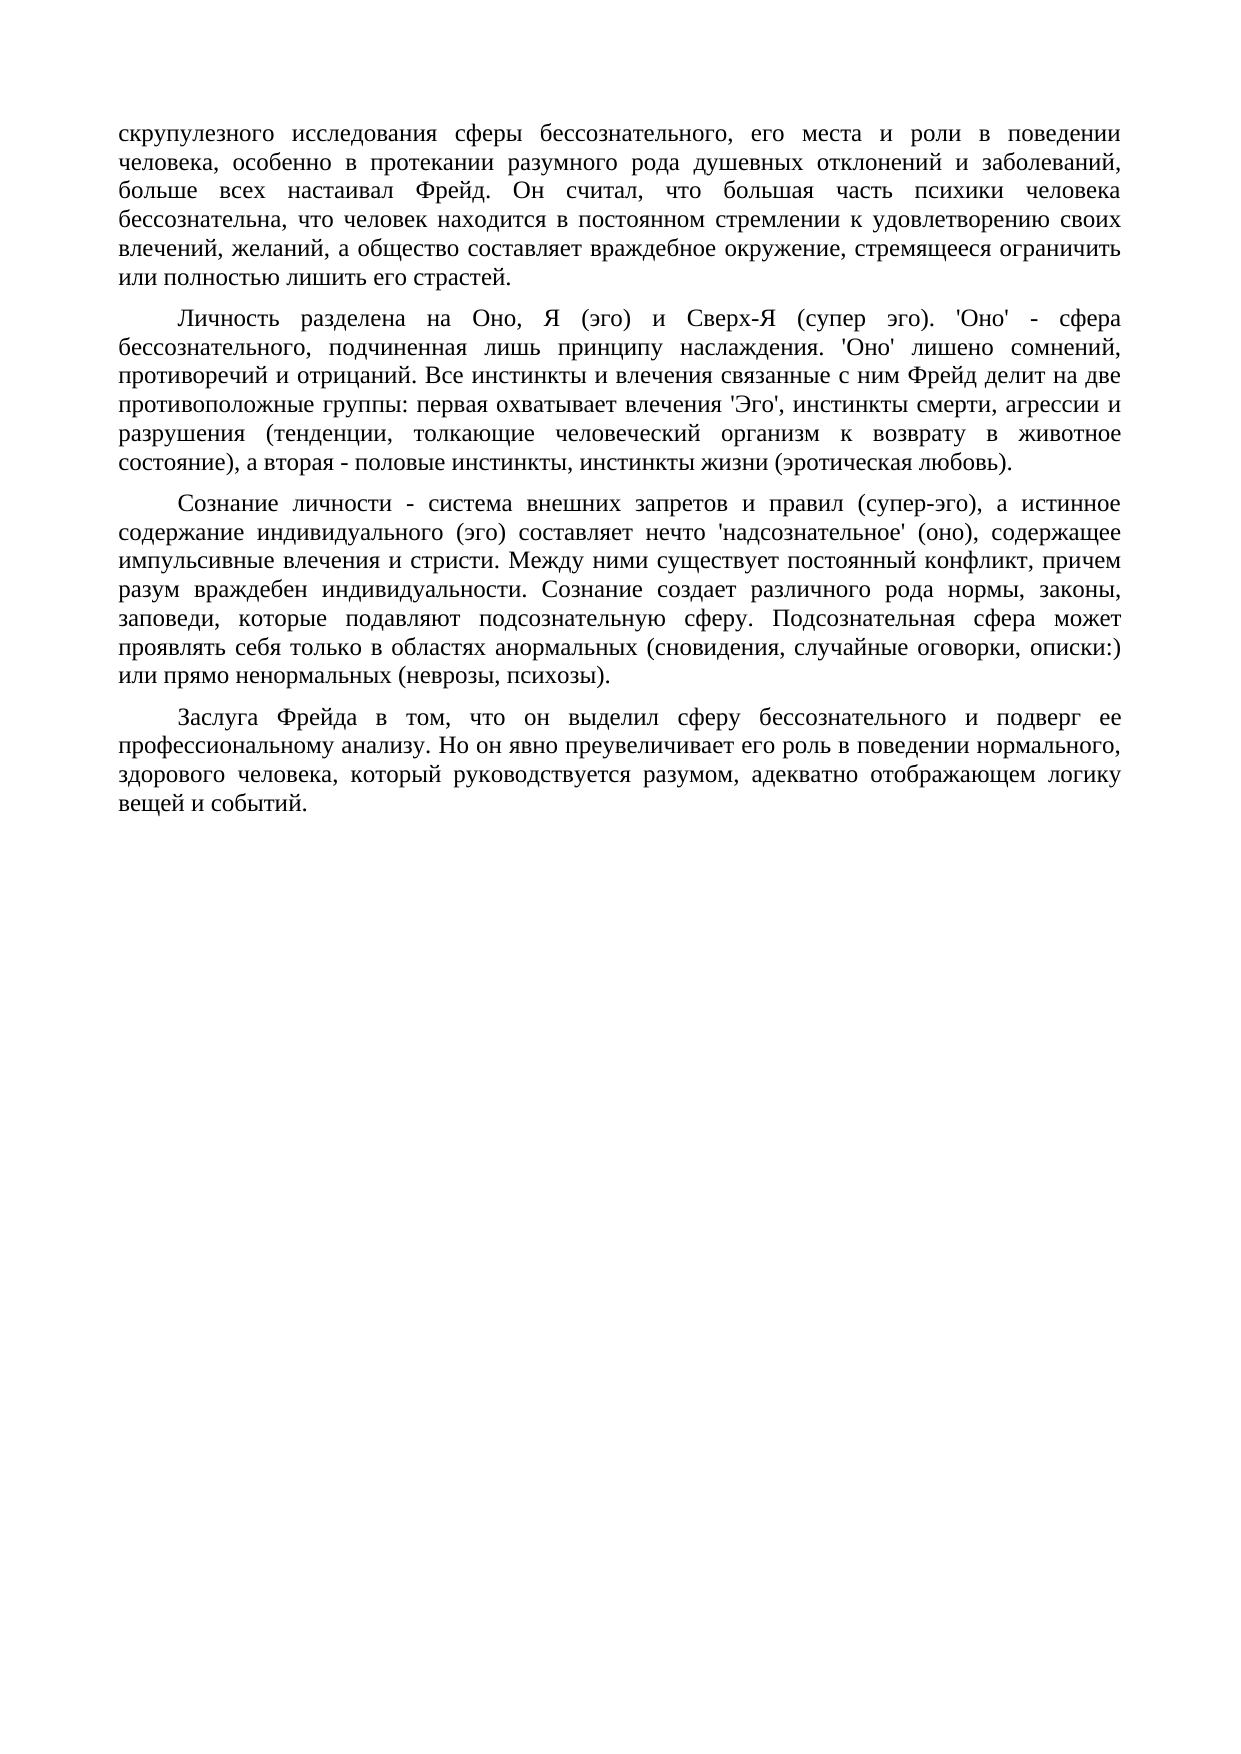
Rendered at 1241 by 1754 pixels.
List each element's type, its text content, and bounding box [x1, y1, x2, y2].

text Личность разделена на Оно, Я (эго) и Сверх-Я (супер эго). 'Оно' - сфера бессознательного, подчиненная лишь принципу наслаждения. 'Оно' лишено сомнений, противоречий и отрицаний. Все инстинкты и влечения связанные с ним Фрейд делит на две противоположные группы: первая охватывает влечения 'Эго', инстинкты смерти, агрессии и разрушения (тенденции, толкающие человеческий организм к возврату в животное состояние), а вторая - половые инстинкты, инстинкты жизни (эротическая любовь). [118, 303, 1122, 476]
text Сознание личности - система внешних запретов и правил (супер-эго), а истинное содержание индивидуального (эго) составляет нечто 'надсознательное' (оно), содержащее импульсивные влечения и стристи. Между ними существует постоянный конфликт, причем разум враждебен индивидуальности. Сознание создает различного рода нормы, законы, заповеди, которые подавляют подсознательную сферу. Подсознательная сфера может проявлять себя только в областях анормальных (сновидения, случайные оговорки, описки:) или прямо ненормальных (неврозы, психозы). [118, 488, 1122, 689]
text Заслуга Фрейда в том, что он выделил сферу бессознательного и подверг ее профессиональному анализу. Но он явно преувеличивает его роль в поведении нормального, здорового человека, который руководствуется разумом, адекватно отображающем логику вещей и событий. [118, 702, 1122, 817]
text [118, 118, 1122, 291]
